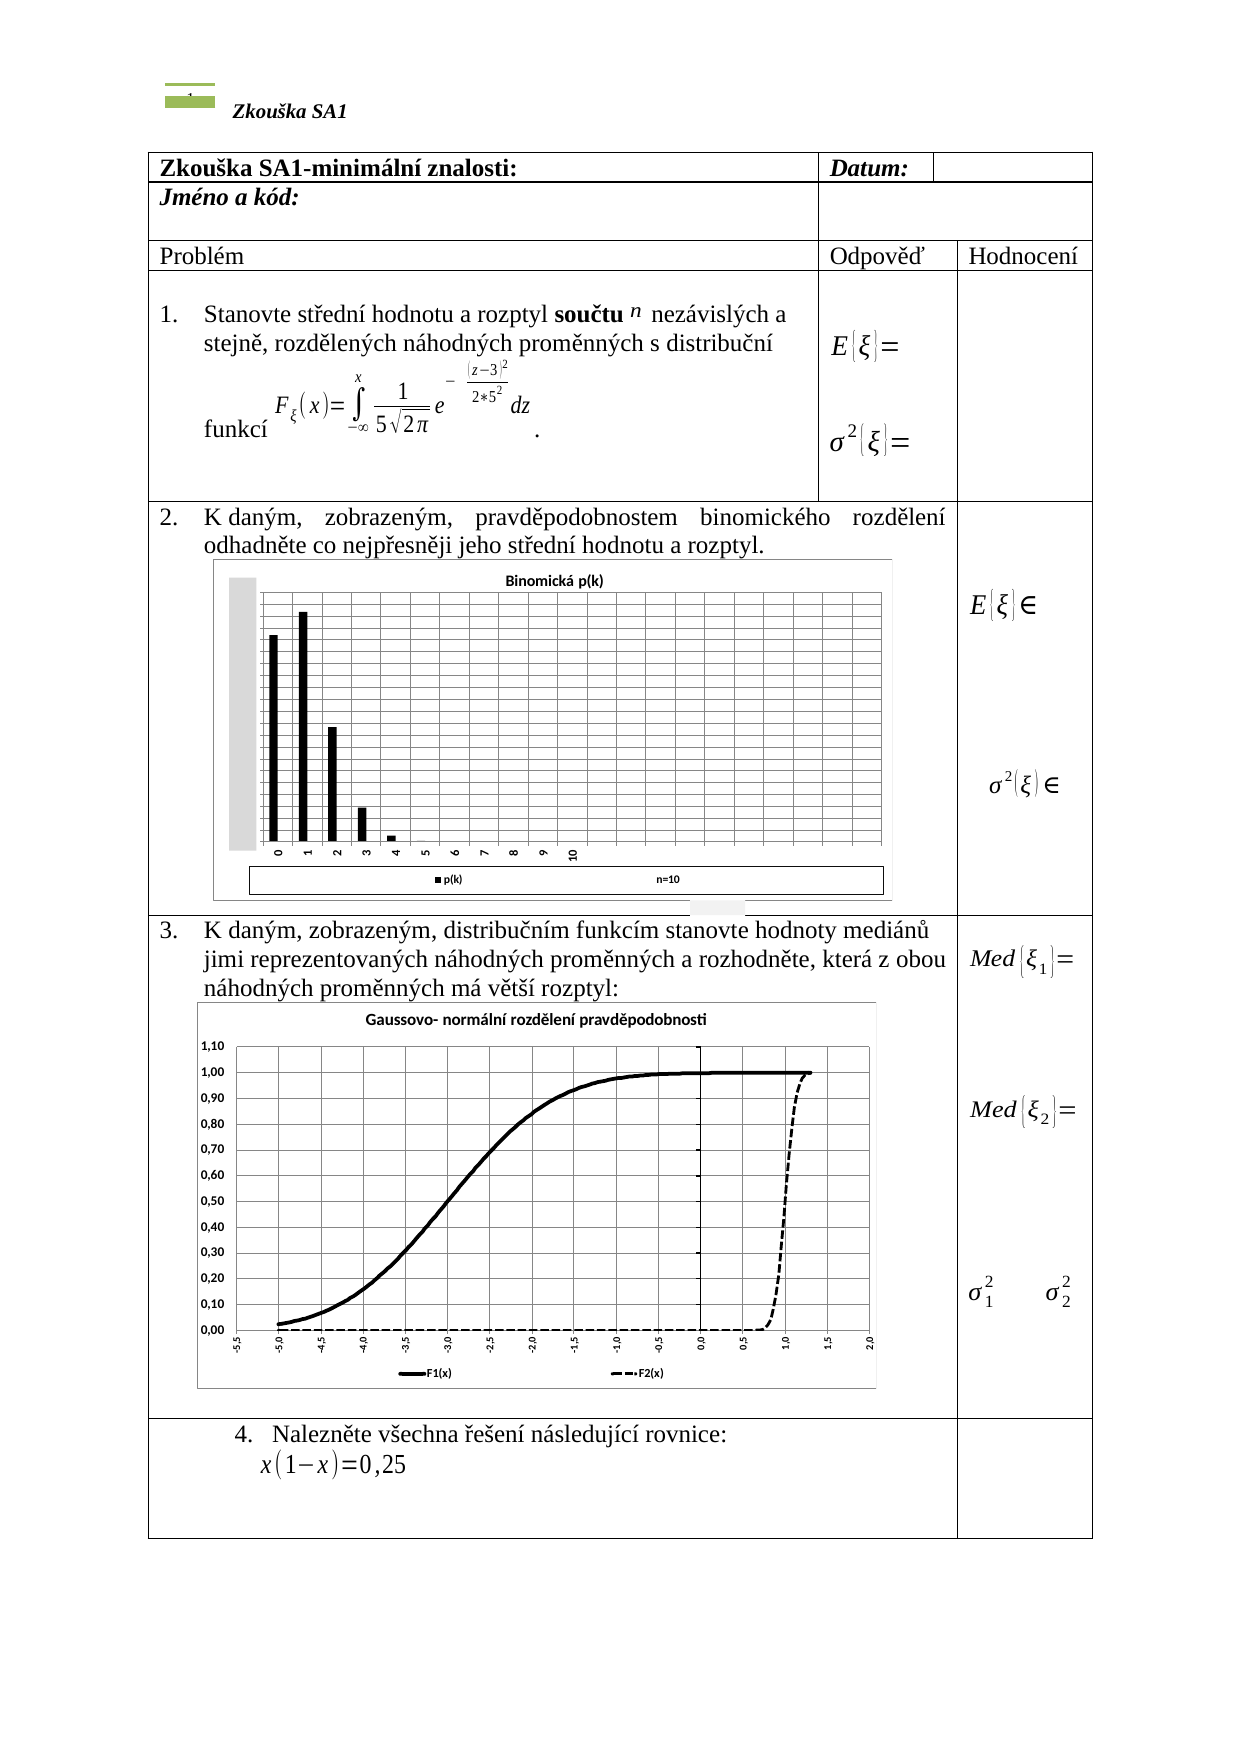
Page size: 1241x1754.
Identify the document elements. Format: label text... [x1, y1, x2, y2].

table_cell Hodnocení [958, 241, 1092, 270]
table_cell [819, 271, 957, 501]
table_cell Odpověď [819, 241, 957, 270]
table_header Zkouška SA1-minimální znalosti: [149, 153, 818, 181]
table_header [934, 153, 1092, 181]
table_cell K daným, zobrazeným, pravděpodobnostem binomického rozdělení odhadněte co nejpřesněji jeho střední hodnotu a rozptyl. [149, 502, 957, 914]
table_cell Nalezněte všechna řešení následující rovnice: [149, 1419, 957, 1538]
table_cell [958, 271, 1092, 501]
table_cell Stanovte střední hodnotu a rozptyl součtu nezávislých a stejně, rozdělených náhodných proměnných s distribuční funkcí . [149, 271, 818, 501]
table_cell [958, 502, 1092, 914]
table_cell K daným, zobrazeným, distribučním funkcím stanovte hodnoty mediánů jimi reprezentovaných náhodných proměnných a rozhodněte, která z obou náhodných proměnných má větší rozptyl: [149, 916, 957, 1418]
table_cell Jméno a kód: [149, 183, 818, 240]
table_cell Problém [149, 241, 818, 270]
table_header Datum: [819, 153, 933, 181]
table_cell [819, 183, 1092, 240]
table_cell [958, 1419, 1092, 1538]
table_cell [958, 916, 1092, 1418]
